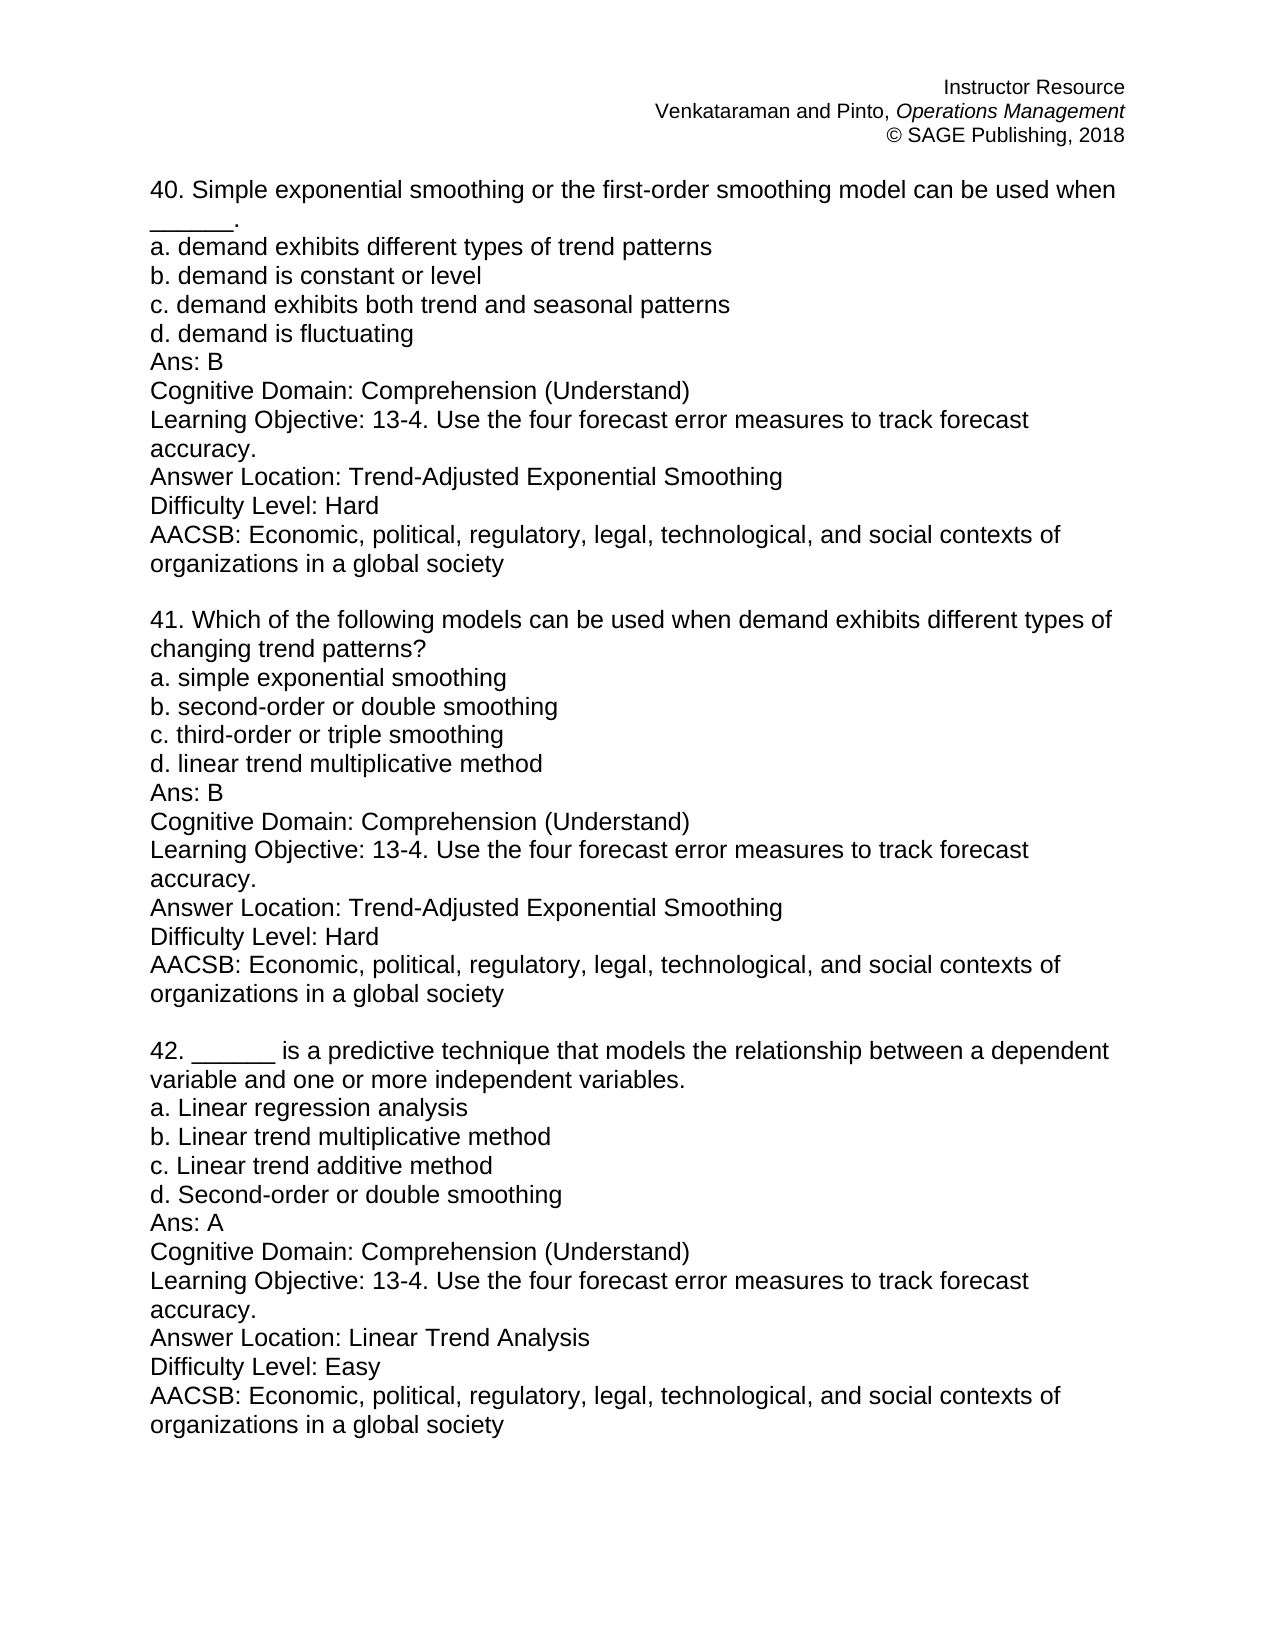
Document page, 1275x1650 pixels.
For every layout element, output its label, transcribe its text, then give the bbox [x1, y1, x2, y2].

text AACSB: Economic, political, regulatory, legal, technological, and social contexts of organizations in a global society [150, 520, 1125, 577]
text Cognitive Domain: Comprehension (Understand) [150, 807, 1125, 835]
text b. Linear trend multiplicative method [150, 1122, 1125, 1151]
text c. demand exhibits both trend and seasonal patterns [150, 290, 1125, 319]
text Difficulty Level: Hard [150, 922, 1125, 950]
text Answer Location: Trend-Adjusted Exponential Smoothing [150, 462, 1125, 491]
text b. second-order or double smoothing [150, 692, 1125, 720]
text a. Linear regression analysis [150, 1093, 1125, 1122]
text b. demand is constant or level [150, 261, 1125, 290]
text Learning Objective: 13-4. Use the four forecast error measures to track forecast accuracy. [150, 1266, 1125, 1323]
text d. demand is fluctuating [150, 319, 1125, 347]
text a. simple exponential smoothing [150, 663, 1125, 692]
text Learning Objective: 13-4. Use the four forecast error measures to track forecast accuracy. [150, 405, 1125, 462]
text Difficulty Level: Easy [150, 1352, 1125, 1381]
text Ans: A [150, 1208, 1125, 1237]
text c. third-order or triple smoothing [150, 720, 1125, 749]
text Learning Objective: 13-4. Use the four forecast error measures to track forecast accuracy. [150, 835, 1125, 893]
text Ans: B [150, 347, 1125, 376]
text 42. ______ is a predictive technique that models the relationship between a dependent variable and one or more independent variables. [150, 1036, 1125, 1093]
text d. linear trend multiplicative method [150, 749, 1125, 778]
text c. Linear trend additive method [150, 1151, 1125, 1180]
text Answer Location: Trend-Adjusted Exponential Smoothing [150, 893, 1125, 922]
text 40. Simple exponential smoothing or the first-order smoothing model can be used when ______. [150, 175, 1125, 232]
text AACSB: Economic, political, regulatory, legal, technological, and social contexts of organizations in a global society [150, 950, 1125, 1008]
text Difficulty Level: Hard [150, 491, 1125, 520]
text Answer Location: Linear Trend Analysis [150, 1323, 1125, 1352]
text AACSB: Economic, political, regulatory, legal, technological, and social contexts of organizations in a global society [150, 1381, 1125, 1438]
text Cognitive Domain: Comprehension (Understand) [150, 376, 1125, 405]
text d. Second-order or double smoothing [150, 1180, 1125, 1208]
text 41. Which of the following models can be used when demand exhibits different types of changing trend patterns? [150, 605, 1125, 663]
text Ans: B [150, 778, 1125, 807]
text Cognitive Domain: Comprehension (Understand) [150, 1237, 1125, 1266]
text a. demand exhibits different types of trend patterns [150, 232, 1125, 261]
